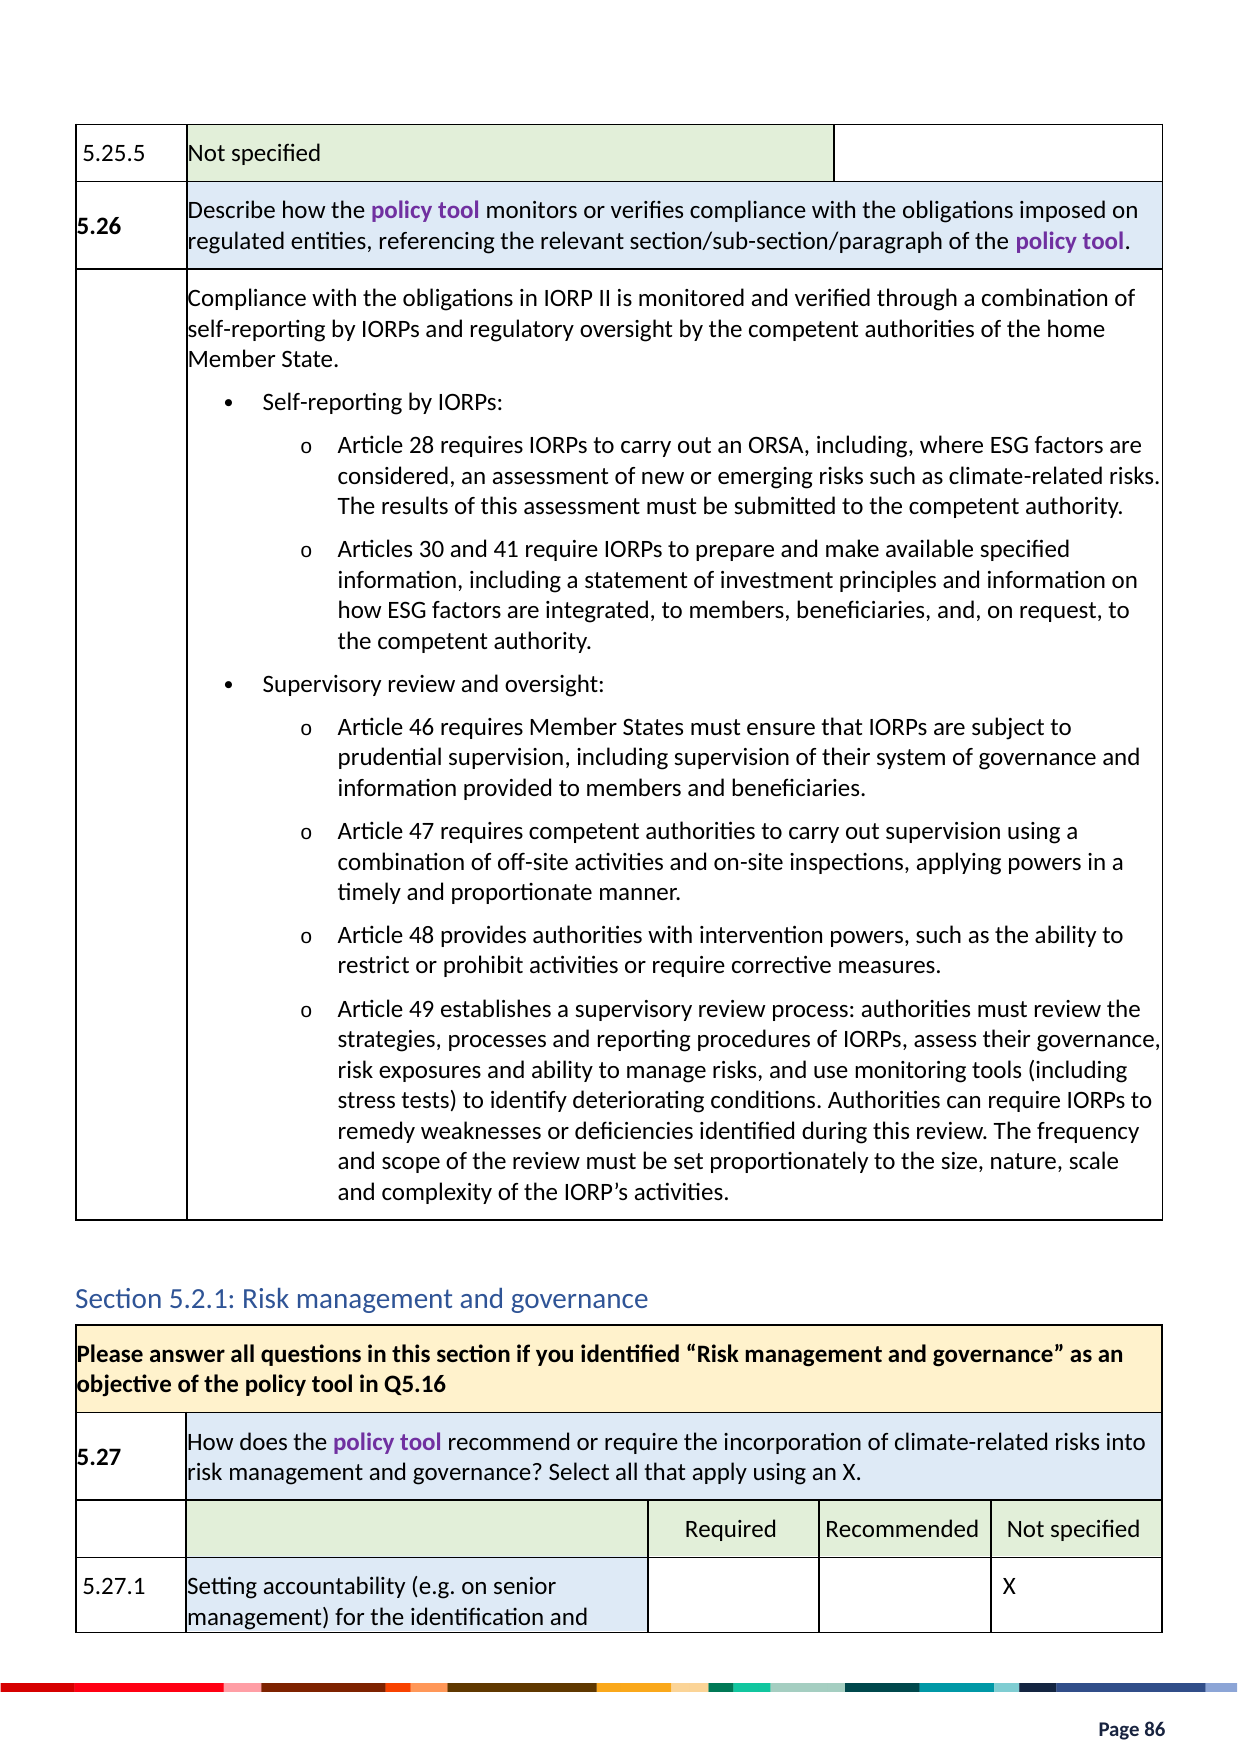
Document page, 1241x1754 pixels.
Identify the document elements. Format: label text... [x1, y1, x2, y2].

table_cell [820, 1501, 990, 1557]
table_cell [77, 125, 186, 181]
picture [0, 1683, 1236, 1692]
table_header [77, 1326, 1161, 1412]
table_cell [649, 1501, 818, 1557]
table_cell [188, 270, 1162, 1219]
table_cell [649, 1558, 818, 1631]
subtitle Section 5.2.1: Risk management and governance [75, 1280, 1165, 1316]
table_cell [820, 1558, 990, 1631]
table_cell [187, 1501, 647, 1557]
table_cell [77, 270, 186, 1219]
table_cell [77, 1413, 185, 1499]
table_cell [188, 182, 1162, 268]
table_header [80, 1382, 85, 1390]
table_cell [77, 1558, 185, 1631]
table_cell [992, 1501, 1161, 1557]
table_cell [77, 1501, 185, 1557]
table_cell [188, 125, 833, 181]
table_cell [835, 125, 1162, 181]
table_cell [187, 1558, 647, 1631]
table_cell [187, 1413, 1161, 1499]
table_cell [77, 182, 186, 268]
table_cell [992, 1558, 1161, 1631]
